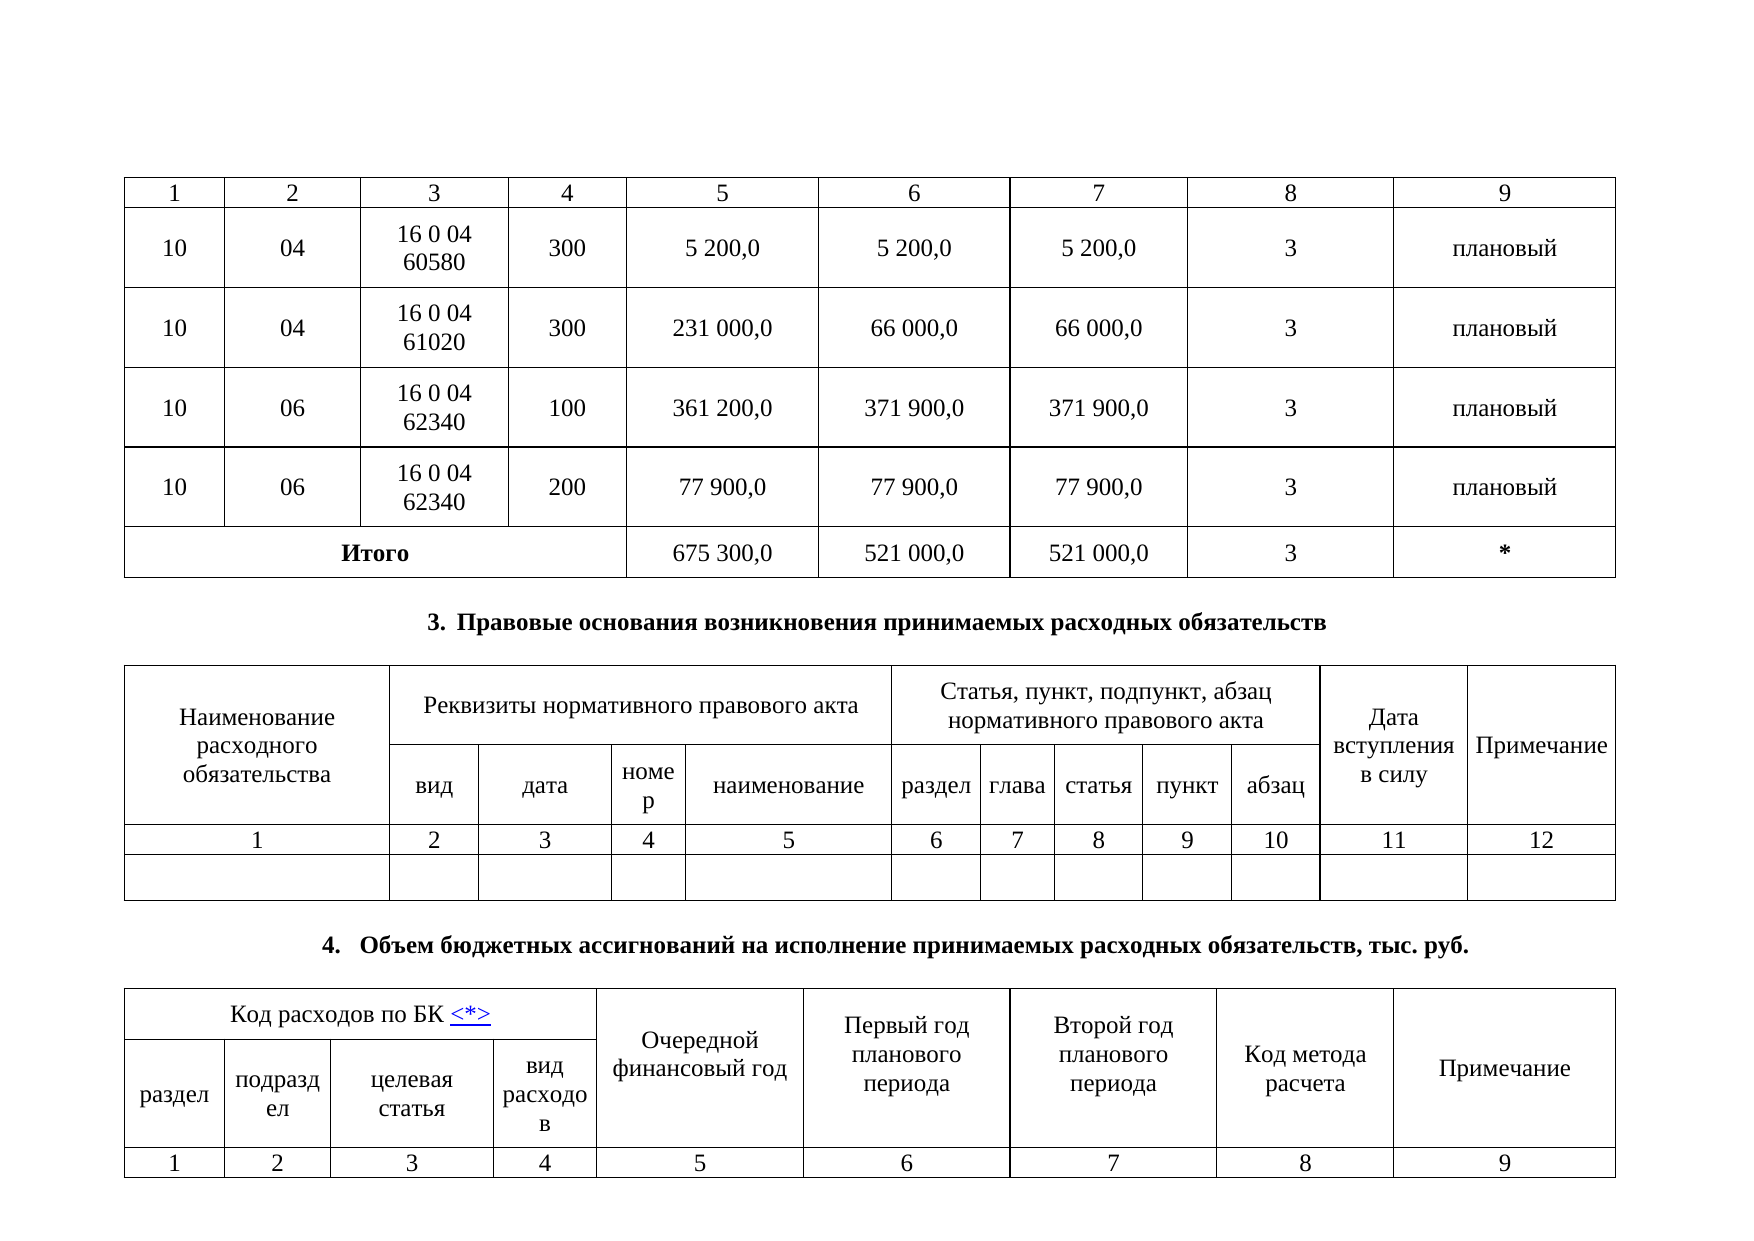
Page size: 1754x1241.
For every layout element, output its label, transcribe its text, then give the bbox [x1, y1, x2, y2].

table_cell 3 [331, 1148, 493, 1177]
table_cell целевая статья [331, 1040, 493, 1147]
table_cell 371 900,0 [819, 368, 1009, 446]
table_cell 3 [1188, 368, 1393, 446]
table_cell 6 [819, 178, 1009, 207]
table_cell 3 [361, 178, 508, 207]
table_cell 3 [1188, 527, 1393, 577]
table_header Статья, пункт, подпункт, абзац нормативного правового акта [892, 666, 1319, 744]
table_cell 361 200,0 [627, 368, 818, 446]
table_cell 5 200,0 [627, 208, 818, 287]
table_cell 06 [225, 368, 360, 446]
table_cell статья [1055, 745, 1142, 824]
table_cell [1468, 855, 1615, 900]
table_cell пункт [1143, 745, 1231, 824]
table_cell 100 [509, 368, 626, 446]
table_cell 3 [1188, 448, 1393, 526]
table_cell 1 [125, 825, 389, 854]
table_cell Итого [125, 527, 626, 577]
table_cell 8 [1217, 1148, 1393, 1177]
table_cell вид [390, 745, 478, 824]
table_cell 04 [225, 288, 360, 367]
table_cell * [1394, 527, 1615, 577]
table_cell 1 [125, 178, 224, 207]
table_cell 2 [225, 1148, 330, 1177]
list Объем бюджетных ассигнований на исполнение принимаемых расходных обязательств, тыс. руб. [156, 930, 1636, 959]
table_cell 66 000,0 [819, 288, 1009, 367]
table_header Очередной финансовый год [597, 989, 803, 1147]
table_cell 06 [225, 448, 360, 526]
table_cell 16 0 04 62340 [361, 448, 508, 526]
table_cell 6 [892, 825, 980, 854]
table_cell 8 [1188, 178, 1393, 207]
table_cell 6 [804, 1148, 1009, 1177]
table_cell 300 [509, 288, 626, 367]
table_header Реквизиты нормативного правового акта [390, 666, 891, 744]
table_cell абзац [1232, 745, 1319, 824]
table_cell 16 0 04 61020 [361, 288, 508, 367]
table_header Примечание [1394, 989, 1615, 1147]
table_cell 1 [125, 1148, 224, 1177]
table_cell 521 000,0 [1011, 527, 1187, 577]
table_cell плановый [1394, 448, 1615, 526]
table_cell подраздел [225, 1040, 330, 1147]
table_cell 12 [1468, 825, 1615, 854]
table_cell 371 900,0 [1011, 368, 1187, 446]
table_cell 3 [1188, 288, 1393, 367]
table_cell 9 [1394, 178, 1615, 207]
table_cell 5 [627, 178, 818, 207]
table_header Код метода расчета [1217, 989, 1393, 1147]
table_cell раздел [892, 745, 980, 824]
table_cell 4 [509, 178, 626, 207]
table_cell раздел [125, 1040, 224, 1147]
table_cell 10 [125, 288, 224, 367]
table_cell 16 0 04 60580 [361, 208, 508, 287]
table_cell 7 [1011, 178, 1187, 207]
table_cell 10 [1232, 825, 1319, 854]
table_cell 9 [1394, 1148, 1615, 1177]
table_cell 7 [981, 825, 1054, 854]
table_cell 10 [125, 208, 224, 287]
table_cell [1143, 855, 1231, 900]
table_cell 2 [225, 178, 360, 207]
table_header Примечание [1468, 666, 1615, 824]
table_cell 4 [612, 825, 685, 854]
table_cell 200 [509, 448, 626, 526]
table_cell 300 [509, 208, 626, 287]
table_cell глава [981, 745, 1054, 824]
table_cell 7 [1011, 1148, 1216, 1177]
table_cell вид расходов [494, 1040, 596, 1147]
table_header Дата вступления в силу [1321, 666, 1467, 824]
table_header Код расходов по БК <*> [125, 989, 596, 1038]
table_cell 3 [1188, 208, 1393, 287]
table_header Наименование расходного обязательства [125, 666, 389, 824]
table_cell [1055, 855, 1142, 900]
table_cell 5 [686, 825, 891, 854]
table_cell 10 [125, 368, 224, 446]
table_cell 675 300,0 [627, 527, 818, 577]
table_cell 9 [1143, 825, 1231, 854]
table_cell [479, 855, 611, 900]
table_cell 16 0 04 62340 [361, 368, 508, 446]
list Правовые основания возникновения принимаемых расходных обязательств [118, 607, 1636, 636]
table_cell 231 000,0 [627, 288, 818, 367]
table_cell 521 000,0 [819, 527, 1009, 577]
table_cell 77 900,0 [819, 448, 1009, 526]
table_cell [390, 855, 478, 900]
table_cell [981, 855, 1054, 900]
table_cell номер [612, 745, 685, 824]
table_header Первый год планового периода [804, 989, 1009, 1147]
table_cell 66 000,0 [1011, 288, 1187, 367]
table_cell [686, 855, 891, 900]
table_cell плановый [1394, 288, 1615, 367]
table_cell дата [479, 745, 611, 824]
table_cell 77 900,0 [627, 448, 818, 526]
table_cell 04 [225, 208, 360, 287]
table_cell 5 200,0 [1011, 208, 1187, 287]
table_cell 11 [1321, 825, 1467, 854]
table_cell 4 [494, 1148, 596, 1177]
table_cell [612, 855, 685, 900]
table_cell плановый [1394, 208, 1615, 287]
table_cell [1321, 855, 1467, 900]
table_cell 3 [479, 825, 611, 854]
table_cell 10 [125, 448, 224, 526]
table_cell 5 [597, 1148, 803, 1177]
table_cell [892, 855, 980, 900]
table_cell [125, 855, 389, 900]
table_cell наименование [686, 745, 891, 824]
table_cell 8 [1055, 825, 1142, 854]
table_cell 5 200,0 [819, 208, 1009, 287]
table_cell 2 [390, 825, 478, 854]
table_cell 77 900,0 [1011, 448, 1187, 526]
table_cell плановый [1394, 368, 1615, 446]
table_cell [1232, 855, 1319, 900]
table_header Второй год планового периода [1011, 989, 1216, 1147]
